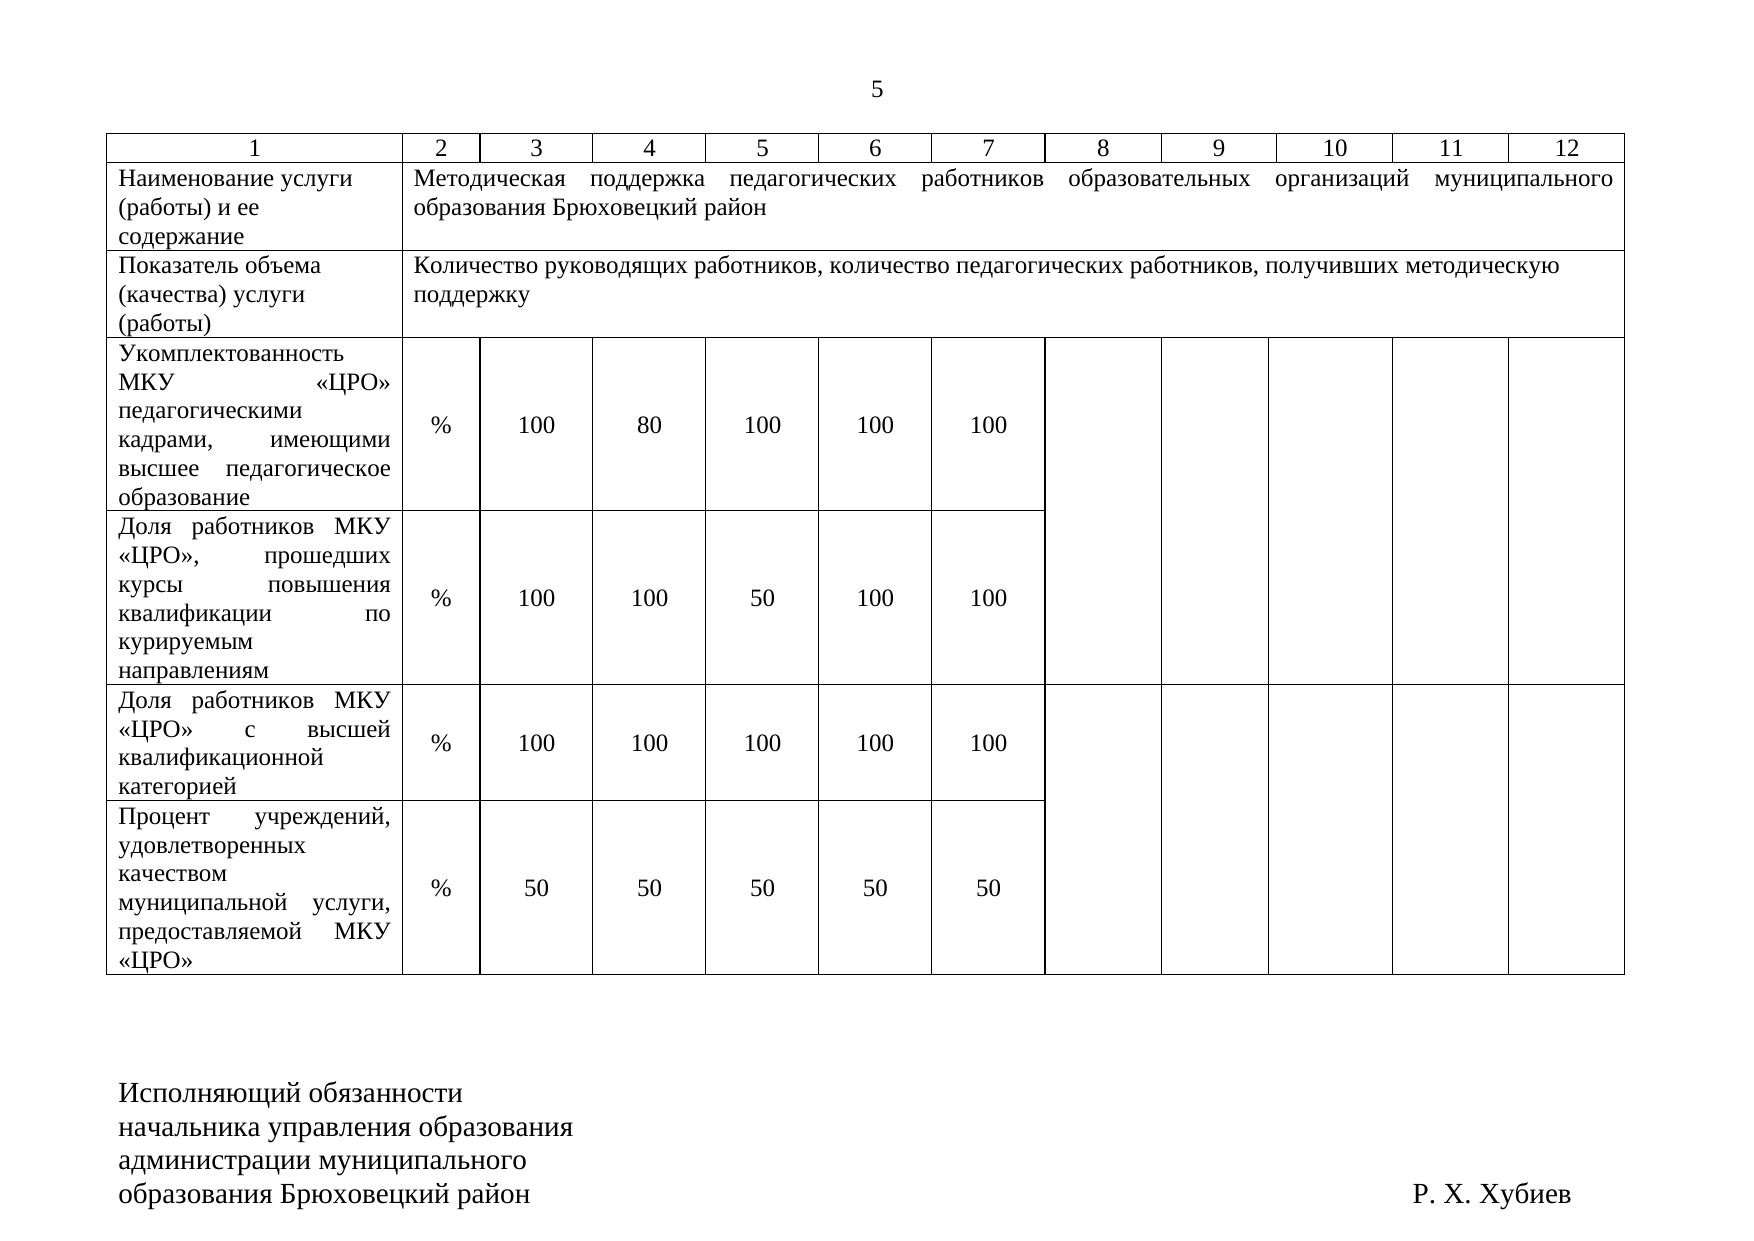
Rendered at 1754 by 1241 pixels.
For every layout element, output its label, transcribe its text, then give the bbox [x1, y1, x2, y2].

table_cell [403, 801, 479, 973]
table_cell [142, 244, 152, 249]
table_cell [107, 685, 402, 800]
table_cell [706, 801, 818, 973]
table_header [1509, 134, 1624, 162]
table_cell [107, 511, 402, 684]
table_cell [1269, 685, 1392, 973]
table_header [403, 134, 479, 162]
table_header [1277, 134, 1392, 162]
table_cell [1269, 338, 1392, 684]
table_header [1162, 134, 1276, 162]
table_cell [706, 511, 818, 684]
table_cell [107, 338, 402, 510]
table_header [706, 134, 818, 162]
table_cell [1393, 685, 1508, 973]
text начальника управления образования [118, 1109, 1636, 1142]
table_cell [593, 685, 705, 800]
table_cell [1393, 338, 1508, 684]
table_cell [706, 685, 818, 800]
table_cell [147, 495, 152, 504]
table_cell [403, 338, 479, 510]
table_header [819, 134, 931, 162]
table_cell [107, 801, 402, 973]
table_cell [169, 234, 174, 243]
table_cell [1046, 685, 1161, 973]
text образования Брюховецкий район Р. Х. Хубиев [118, 1176, 1636, 1209]
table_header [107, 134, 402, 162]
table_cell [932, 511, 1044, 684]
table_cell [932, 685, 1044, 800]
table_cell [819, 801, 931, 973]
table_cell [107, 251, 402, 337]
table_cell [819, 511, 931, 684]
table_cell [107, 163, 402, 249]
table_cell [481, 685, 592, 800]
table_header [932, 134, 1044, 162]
text администрации муниципального [118, 1142, 1636, 1176]
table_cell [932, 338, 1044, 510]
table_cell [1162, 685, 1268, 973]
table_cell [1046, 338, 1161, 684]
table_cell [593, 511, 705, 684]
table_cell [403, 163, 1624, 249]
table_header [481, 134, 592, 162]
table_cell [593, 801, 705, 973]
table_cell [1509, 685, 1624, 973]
text Исполняющий обязанности [118, 1075, 1636, 1109]
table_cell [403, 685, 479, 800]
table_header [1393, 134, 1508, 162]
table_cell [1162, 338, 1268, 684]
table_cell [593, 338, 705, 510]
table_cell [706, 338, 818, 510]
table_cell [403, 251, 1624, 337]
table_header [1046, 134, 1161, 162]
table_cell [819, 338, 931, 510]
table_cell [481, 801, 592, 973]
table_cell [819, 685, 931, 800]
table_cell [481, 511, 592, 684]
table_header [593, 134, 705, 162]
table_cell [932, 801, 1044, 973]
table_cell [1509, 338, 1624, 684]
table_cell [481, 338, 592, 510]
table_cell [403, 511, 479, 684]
